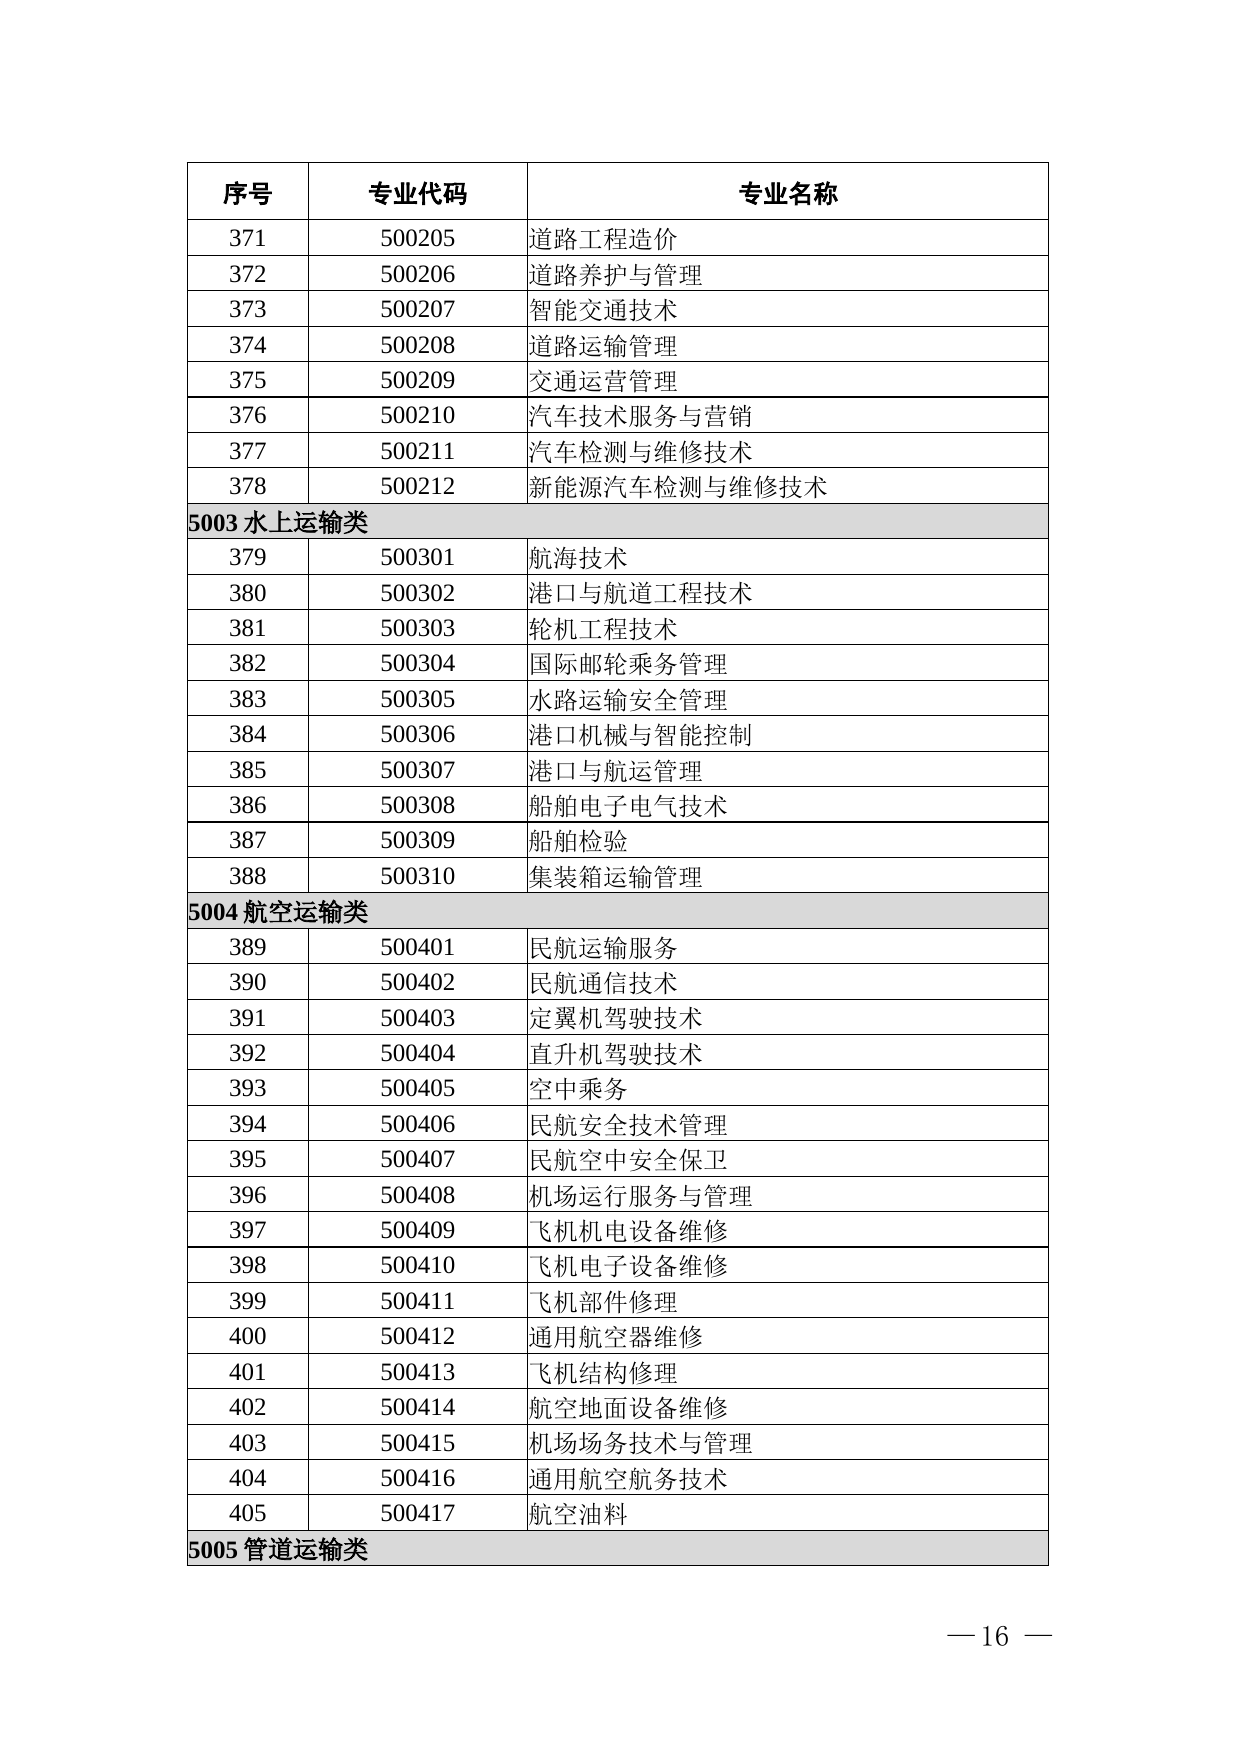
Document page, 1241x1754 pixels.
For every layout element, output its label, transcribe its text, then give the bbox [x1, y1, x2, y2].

table_cell 398 [188, 1248, 308, 1282]
table_cell 飞机结构修理 [528, 1354, 1048, 1388]
table_cell 500415 [309, 1425, 527, 1459]
table_cell 航空油料 [528, 1495, 1048, 1530]
table_cell 500206 [309, 256, 527, 290]
table_cell 500208 [309, 327, 527, 361]
table_cell 396 [188, 1177, 308, 1211]
table_cell 391 [188, 1000, 308, 1034]
table_cell 500303 [309, 610, 527, 644]
table_cell 382 [188, 645, 308, 680]
table_cell 航空地面设备维修 [528, 1389, 1048, 1423]
table_cell 385 [188, 752, 308, 786]
table_cell 500209 [309, 362, 527, 396]
table_cell 390 [188, 964, 308, 998]
table_cell 汽车技术服务与营销 [528, 398, 1048, 432]
table_cell 500301 [309, 539, 527, 573]
table_cell 道路工程造价 [528, 220, 1048, 255]
table_cell 500401 [309, 929, 527, 963]
table_cell 水路运输安全管理 [528, 681, 1048, 715]
table_cell 500309 [309, 823, 527, 857]
table_cell 401 [188, 1354, 308, 1388]
table_cell 500305 [309, 681, 527, 715]
table_cell 500205 [309, 220, 527, 255]
table_cell 5003水上运输类 [188, 504, 1048, 538]
table_cell 394 [188, 1106, 308, 1140]
table_cell 399 [188, 1283, 308, 1317]
table_cell 飞机机电设备维修 [528, 1212, 1048, 1246]
table_cell 机场场务技术与管理 [528, 1425, 1048, 1459]
table_cell 371 [188, 220, 308, 255]
table_cell 港口机械与智能控制 [528, 716, 1048, 751]
table_cell 500416 [309, 1460, 527, 1494]
table_cell 500210 [309, 398, 527, 432]
table_cell 500310 [309, 858, 527, 892]
table_cell 386 [188, 787, 308, 821]
table_cell 智能交通技术 [528, 291, 1048, 326]
table_cell 民航运输服务 [528, 929, 1048, 963]
table_cell 机场运行服务与管理 [528, 1177, 1048, 1211]
table_cell 500207 [309, 291, 527, 326]
table_cell 5004航空运输类 [188, 893, 1048, 928]
table_cell 379 [188, 539, 308, 573]
table_cell 船舶电子电气技术 [528, 787, 1048, 821]
table_cell 5005管道运输类 [188, 1531, 1048, 1565]
table_header 序号 [188, 163, 308, 219]
table_cell 新能源汽车检测与维修技术 [528, 468, 1048, 503]
table_cell 404 [188, 1460, 308, 1494]
table_cell 500306 [309, 716, 527, 751]
table_cell 500412 [309, 1318, 527, 1353]
table_cell 港口与航运管理 [528, 752, 1048, 786]
table_cell 500308 [309, 787, 527, 821]
table_cell 500417 [309, 1495, 527, 1530]
table_cell 375 [188, 362, 308, 396]
table_cell 500304 [309, 645, 527, 680]
table_cell 405 [188, 1495, 308, 1530]
table_cell 交通运营管理 [528, 362, 1048, 396]
table_cell 航海技术 [528, 539, 1048, 573]
table_cell 387 [188, 823, 308, 857]
table_cell 372 [188, 256, 308, 290]
table_cell 389 [188, 929, 308, 963]
table_cell 500413 [309, 1354, 527, 1388]
table_cell 500405 [309, 1070, 527, 1105]
table_cell 500402 [309, 964, 527, 998]
table_cell 373 [188, 291, 308, 326]
table_cell 500212 [309, 468, 527, 503]
table_cell 383 [188, 681, 308, 715]
table_cell 集装箱运输管理 [528, 858, 1048, 892]
table_cell 403 [188, 1425, 308, 1459]
table_cell 500302 [309, 575, 527, 609]
table_cell 392 [188, 1035, 308, 1069]
table_header 专业名称 [528, 163, 1048, 219]
table_header 专业代码 [309, 163, 527, 219]
table_cell 381 [188, 610, 308, 644]
table_cell 500404 [309, 1035, 527, 1069]
table_cell 500410 [309, 1248, 527, 1282]
table_cell 397 [188, 1212, 308, 1246]
table_cell 393 [188, 1070, 308, 1105]
table_cell 民航空中安全保卫 [528, 1141, 1048, 1176]
table_cell 395 [188, 1141, 308, 1176]
table_cell 民航通信技术 [528, 964, 1048, 998]
table_cell 500211 [309, 433, 527, 467]
table_cell 港口与航道工程技术 [528, 575, 1048, 609]
table_cell 500407 [309, 1141, 527, 1176]
table_cell 飞机电子设备维修 [528, 1248, 1048, 1282]
table_cell 通用航空航务技术 [528, 1460, 1048, 1494]
table_cell 通用航空器维修 [528, 1318, 1048, 1353]
table_cell 500411 [309, 1283, 527, 1317]
table_cell 轮机工程技术 [528, 610, 1048, 644]
table_cell 汽车检测与维修技术 [528, 433, 1048, 467]
table_cell 道路运输管理 [528, 327, 1048, 361]
table_cell 飞机部件修理 [528, 1283, 1048, 1317]
table_cell 空中乘务 [528, 1070, 1048, 1105]
table_cell 国际邮轮乘务管理 [528, 645, 1048, 680]
table_cell 500409 [309, 1212, 527, 1246]
table_cell 500403 [309, 1000, 527, 1034]
table_cell 民航安全技术管理 [528, 1106, 1048, 1140]
table_cell 384 [188, 716, 308, 751]
table_cell 374 [188, 327, 308, 361]
table_cell 388 [188, 858, 308, 892]
table_cell 402 [188, 1389, 308, 1423]
table_cell 500414 [309, 1389, 527, 1423]
table_cell 376 [188, 398, 308, 432]
table_cell 直升机驾驶技术 [528, 1035, 1048, 1069]
table_cell 道路养护与管理 [528, 256, 1048, 290]
table_cell 378 [188, 468, 308, 503]
table_cell 船舶检验 [528, 823, 1048, 857]
table_cell 400 [188, 1318, 308, 1353]
table_cell 500307 [309, 752, 527, 786]
table_cell 380 [188, 575, 308, 609]
table_cell 500406 [309, 1106, 527, 1140]
table_cell 定翼机驾驶技术 [528, 1000, 1048, 1034]
table_cell 500408 [309, 1177, 527, 1211]
table_cell 377 [188, 433, 308, 467]
